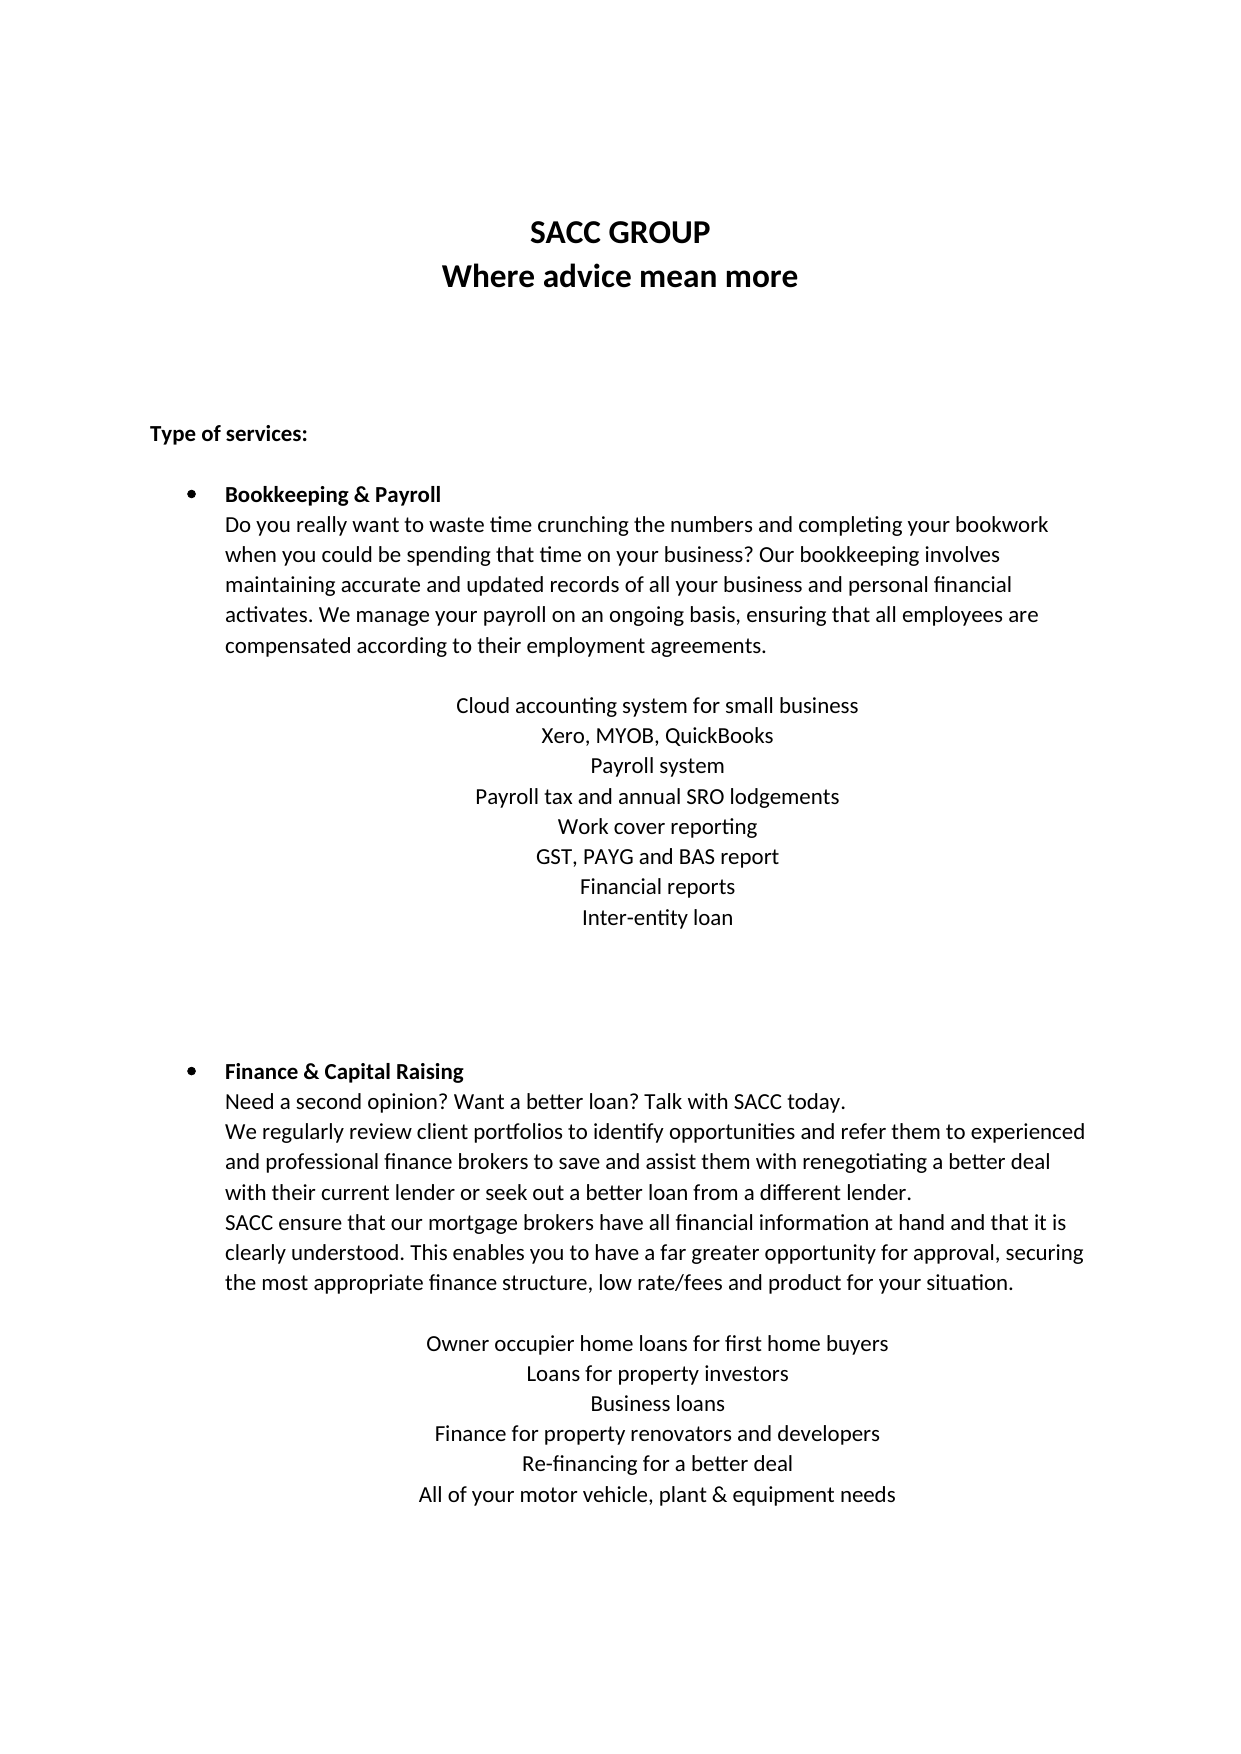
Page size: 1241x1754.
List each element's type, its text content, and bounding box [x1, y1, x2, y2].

list Loans for property investors [225, 1359, 1090, 1387]
list Finance for property renovators and developers [225, 1419, 1090, 1447]
list Work cover reporting [225, 812, 1090, 840]
text Where advice mean more [150, 254, 1090, 295]
list Re-financing for a better deal [225, 1449, 1090, 1478]
list SACC ensure that our mortgage brokers have all financial information at hand and that it is clearly understood. This enables you to have a far greater opportunity for approval, securing the most appropriate finance structure, low rate/fees and product for your situation. [225, 1208, 1090, 1296]
list Inter-entity loan [225, 903, 1090, 931]
list Payroll system [225, 752, 1090, 780]
list GST, PAYG and BAS report [225, 842, 1090, 870]
list Need a second opinion? Want a better loan? Talk with SACC today. [225, 1087, 1090, 1115]
list Payroll tax and annual SRO lodgements [225, 782, 1090, 810]
list Xero, MYOB, QuickBooks [225, 721, 1090, 749]
text SACC GROUP [150, 211, 1090, 251]
text Type of services: [150, 419, 1090, 447]
list Business loans [225, 1389, 1090, 1417]
list Owner occupier home loans for first home buyers [225, 1329, 1090, 1357]
list Bookkeeping & Payroll [187, 480, 1090, 508]
list Financial reports [225, 872, 1090, 901]
list We regularly review client portfolios to identify opportunities and refer them to experienced and professional finance brokers to save and assist them with renegotiating a better deal with their current lender or seek out a better loan from a different lender. [225, 1117, 1090, 1206]
list Cloud accounting system for small business [225, 691, 1090, 719]
list Do you really want to waste time crunching the numbers and completing your bookwork when you could be spending that time on your business? Our bookkeeping involves maintaining accurate and updated records of all your business and personal financial activates. We manage your payroll on an ongoing basis, ensuring that all employees are compensated according to their employment agreements. [225, 510, 1090, 659]
list All of your motor vehicle, plant & equipment needs [225, 1480, 1090, 1508]
list Finance & Capital Raising [187, 1057, 1090, 1085]
